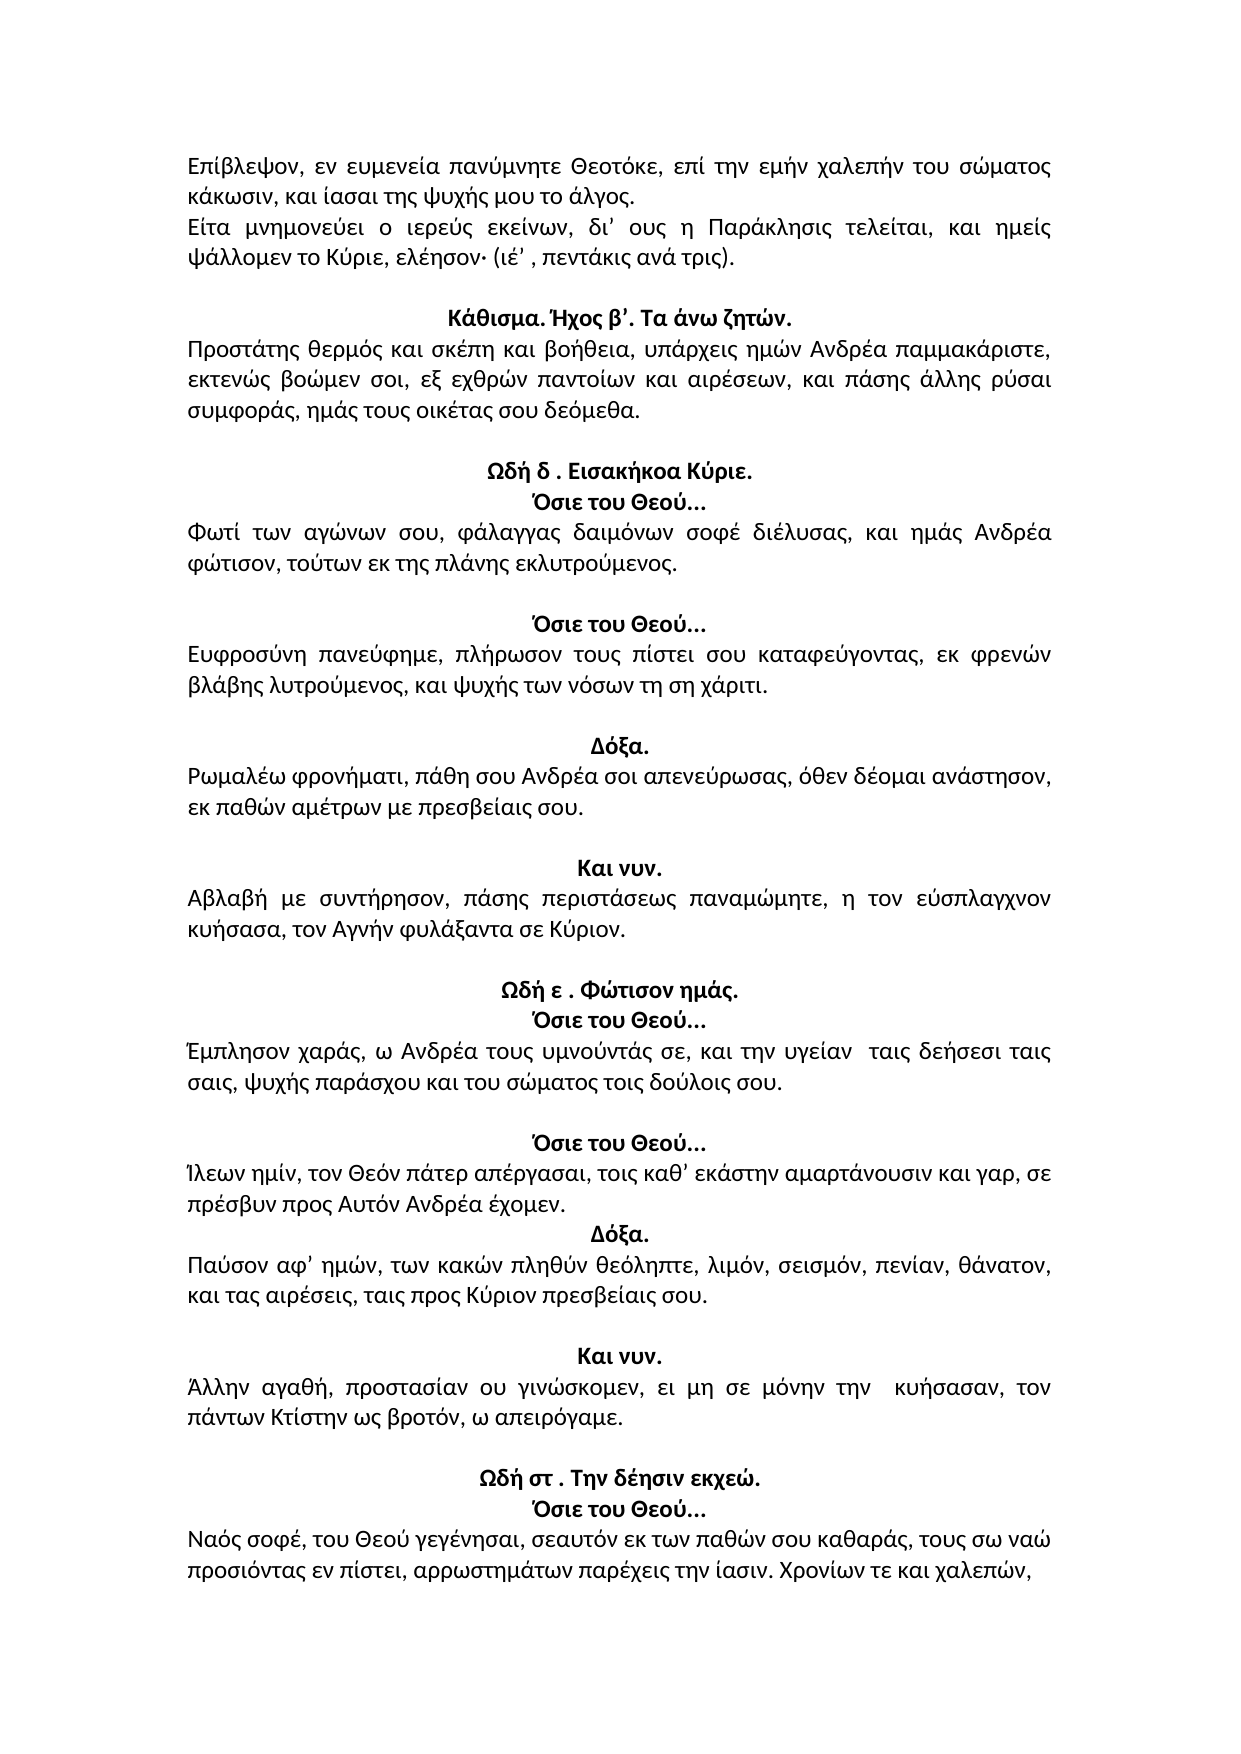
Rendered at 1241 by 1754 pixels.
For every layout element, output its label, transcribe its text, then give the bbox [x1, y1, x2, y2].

text Έμπλησον χαράς, ω Ανδρέα τους υμνούντάς σε, και την υγείαν ταις δεήσεσι ταις σαις, ψυχής παράσχου και του σώματος τοις δούλοις σου. [187, 1035, 1053, 1096]
text Ναός σοφέ, του Θεού γεγένησαι, σεαυτόν εκ των παθών σου καθαράς, τους σω ναώ προσιόντας εν πίστει, αρρωστημάτων παρέχεις την ίασιν. Χρονίων τε και χαλεπών, [187, 1523, 1053, 1584]
text Ρωμαλέω φρονήματι, πάθη σου Ανδρέα σοι απενεύρωσας, όθεν δέομαι ανάστησον, εκ παθών αμέτρων με πρεσβείαις σου. [187, 760, 1053, 821]
text Όσιε του Θεού... [187, 1004, 1053, 1035]
text Προστάτης θερμός και σκέπη και βοήθεια, υπάρχεις ημών Ανδρέα παμμακάριστε, εκτενώς βοώμεν σοι, εξ εχθρών παντοίων και αιρέσεων, και πάσης άλλης ρύσαι συμφοράς, ημάς τους οικέτας σου δεόμεθα. [187, 333, 1053, 425]
text Όσιε του Θεού... [187, 608, 1053, 638]
text Ευφροσύνη πανεύφημε, πλήρωσον τους πίστει σου καταφεύγοντας, εκ φρενών βλάβης λυτρούμενος, και ψυχής των νόσων τη ση χάριτι. [187, 638, 1053, 699]
text Όσιε του Θεού... [187, 486, 1053, 516]
text Επίβλεψον, εν ευμενεία πανύμνητε Θεοτόκε, επί την εμήν χαλεπήν του σώματος κάκωσιν, και ίασαι της ψυχής μου το άλγος. [187, 150, 1053, 211]
text Ωδή ε . Φώτισον ημάς. [187, 974, 1053, 1004]
text Ωδή δ . Εισακήκοα Κύριε. [187, 455, 1053, 486]
text Παύσον αφ’ ημών, των κακών πληθύν θεόληπτε, λιμόν, σεισμόν, πενίαν, θάνατον, και τας αιρέσεις, ταις προς Κύριον πρεσβείαις σου. [187, 1249, 1053, 1310]
text Δόξα. [187, 730, 1053, 760]
text Δόξα. [187, 1218, 1053, 1249]
text Άλλην αγαθή, προστασίαν ου γινώσκομεν, ει μη σε μόνην την κυήσασαν, τον πάντων Κτίστην ως βροτόν, ω απειρόγαμε. [187, 1371, 1053, 1432]
text Είτα μνημονεύει ο ιερεύς εκείνων, δι’ ους η Παράκλησις τελείται, και ημείς ψάλλομεν το Κύριε, ελέησον· (ιέ’ , πεντάκις ανά τρις). [187, 211, 1053, 272]
text Όσιε του Θεού... [187, 1493, 1053, 1523]
text Αβλαβή με συντήρησον, πάσης περιστάσεως παναμώμητε, η τον εύσπλαγχνον κυήσασα, τον Αγνήν φυλάξαντα σε Κύριον. [187, 882, 1053, 943]
text Και νυν. [187, 1340, 1053, 1371]
text Ίλεων ημίν, τον Θεόν πάτερ απέργασαι, τοις καθ’ εκάστην αμαρτάνουσιν και γαρ, σε πρέσβυν προς Αυτόν Ανδρέα έχομεν. [187, 1157, 1053, 1218]
text Όσιε του Θεού... [187, 1127, 1053, 1157]
text Φωτί των αγώνων σου, φάλαγγας δαιμόνων σοφέ διέλυσας, και ημάς Ανδρέα φώτισον, τούτων εκ της πλάνης εκλυτρούμενος. [187, 516, 1053, 577]
text Κάθισμα. Ήχος β’. Τα άνω ζητών. [187, 303, 1053, 333]
text Ωδή στ . Την δέησιν εκχεώ. [187, 1462, 1053, 1493]
text Και νυν. [187, 852, 1053, 882]
